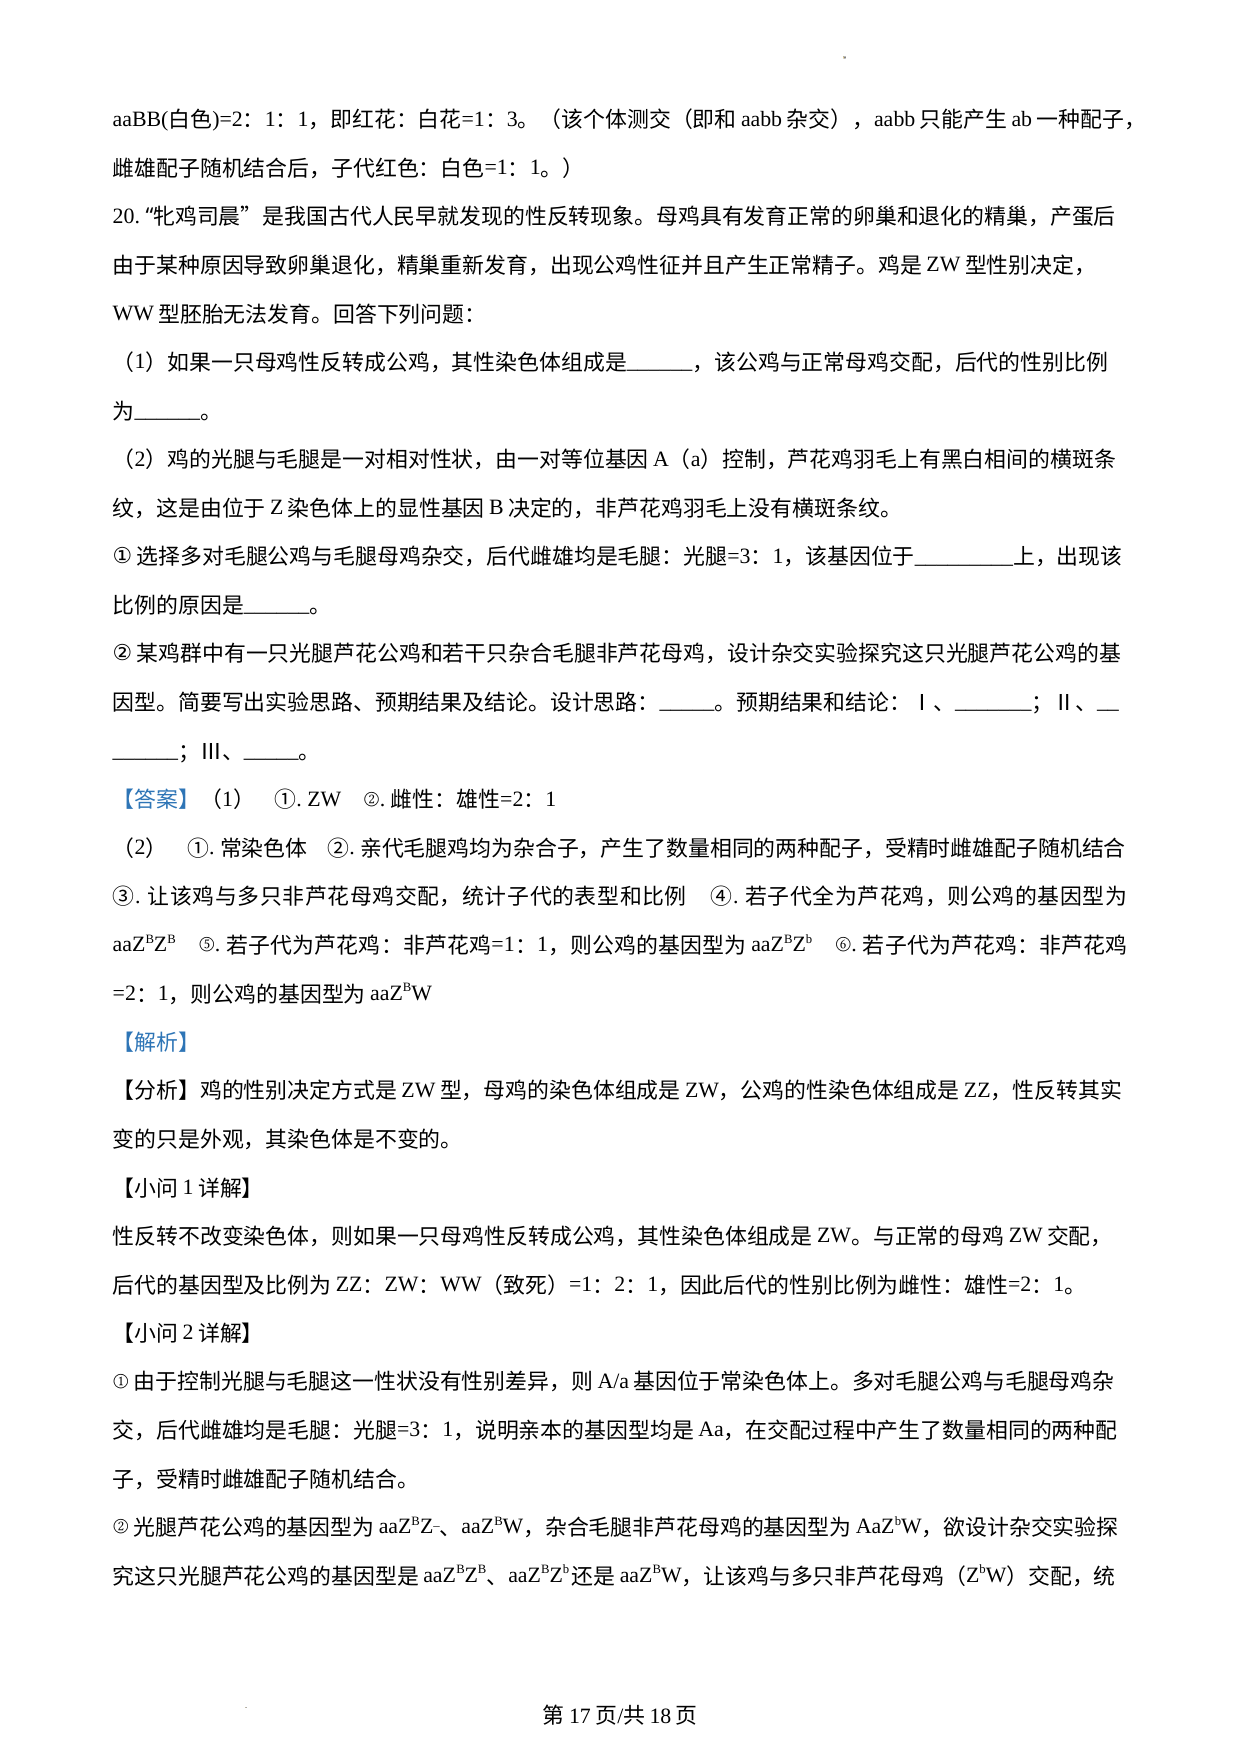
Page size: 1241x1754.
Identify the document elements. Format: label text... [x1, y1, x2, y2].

text ①由于控制光腿与毛腿这一性状没有性别差异，则A/a基因位于常染色体上。多对毛腿公鸡与毛腿母鸡杂交，后代雌雄均是毛腿：光腿=3：1，说明亲本的基因型均是Aa，在交配过程中产生了数量相同的两种配子，受精时雌雄配子随机结合。 [112, 1364, 1128, 1494]
text 【小问2详解】 [112, 1316, 1128, 1348]
text ②某鸡群中有一只光腿芦花公鸡和若干只杂合毛腿非芦花母鸡，设计杂交实验探究这只光腿芦花公鸡的基因型。简要写出实验思路、预期结果及结论。设计思路：_____。预期结果和结论：Ⅰ、_______；Ⅱ、________；Ⅲ、_____。 [112, 636, 1128, 766]
text ①选择多对毛腿公鸡与毛腿母鸡杂交，后代雌雄均是毛腿：光腿=3：1，该基因位于_________上，出现该比例的原因是______。 [112, 539, 1128, 620]
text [112, 1510, 1128, 1591]
text （1）如果一只母鸡性反转成公鸡，其性染色体组成是______，该公鸡与正常母鸡交配，后代的性别比例为______。 [112, 345, 1128, 426]
text 【解析】 [112, 1025, 1128, 1057]
text （2）鸡的光腿与毛腿是一对相对性状，由一对等位基因A（a）控制，芦花鸡羽毛上有黑白相间的横斑条纹，这是由位于Z染色体上的显性基因B决定的，非芦花鸡羽毛上没有横斑条纹。 [112, 442, 1128, 523]
text （2） ①. 常染色体 ②. 亲代毛腿鸡均为杂合子，产生了数量相同的两种配子，受精时雌雄配子随机结合 ③. 让该鸡与多只非芦花母鸡交配，统计子代的表型和比例 ④. 若子代全为芦花鸡，则公鸡的基因型为aaZBZB ⑤. 若子代为芦花鸡：非芦花鸡=1：1，则公鸡的基因型为aaZBZb ⑥. 若子代为芦花鸡：非芦花鸡=2：1，则公鸡的基因型为aaZBW [112, 830, 1128, 1009]
text 性反转不改变染色体，则如果一只母鸡性反转成公鸡，其性染色体组成是ZW。与正常的母鸡ZW交配，后代的基因型及比例为ZZ：ZW：WW（致死）=1：2：1，因此后代的性别比例为雌性：雄性=2：1。 [112, 1218, 1128, 1300]
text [112, 102, 1128, 183]
text 20. “牝鸡司晨”是我国古代人民早就发现的性反转现象。母鸡具有发育正常的卵巢和退化的精巢，产蛋后由于某种原因导致卵巢退化，精巢重新发育，出现公鸡性征并且产生正常精子。鸡是ZW型性别决定，WW型胚胎无法发育。回答下列问题： [112, 199, 1128, 329]
text 【小问1详解】 [112, 1170, 1128, 1203]
text 【答案】（1） ①. ZW ②. 雌性：雄性=2：1 [112, 782, 1128, 814]
text 【分析】鸡的性别决定方式是ZW型，母鸡的染色体组成是ZW，公鸡的性染色体组成是ZZ，性反转其实变的只是外观，其染色体是不变的。 [112, 1073, 1128, 1154]
